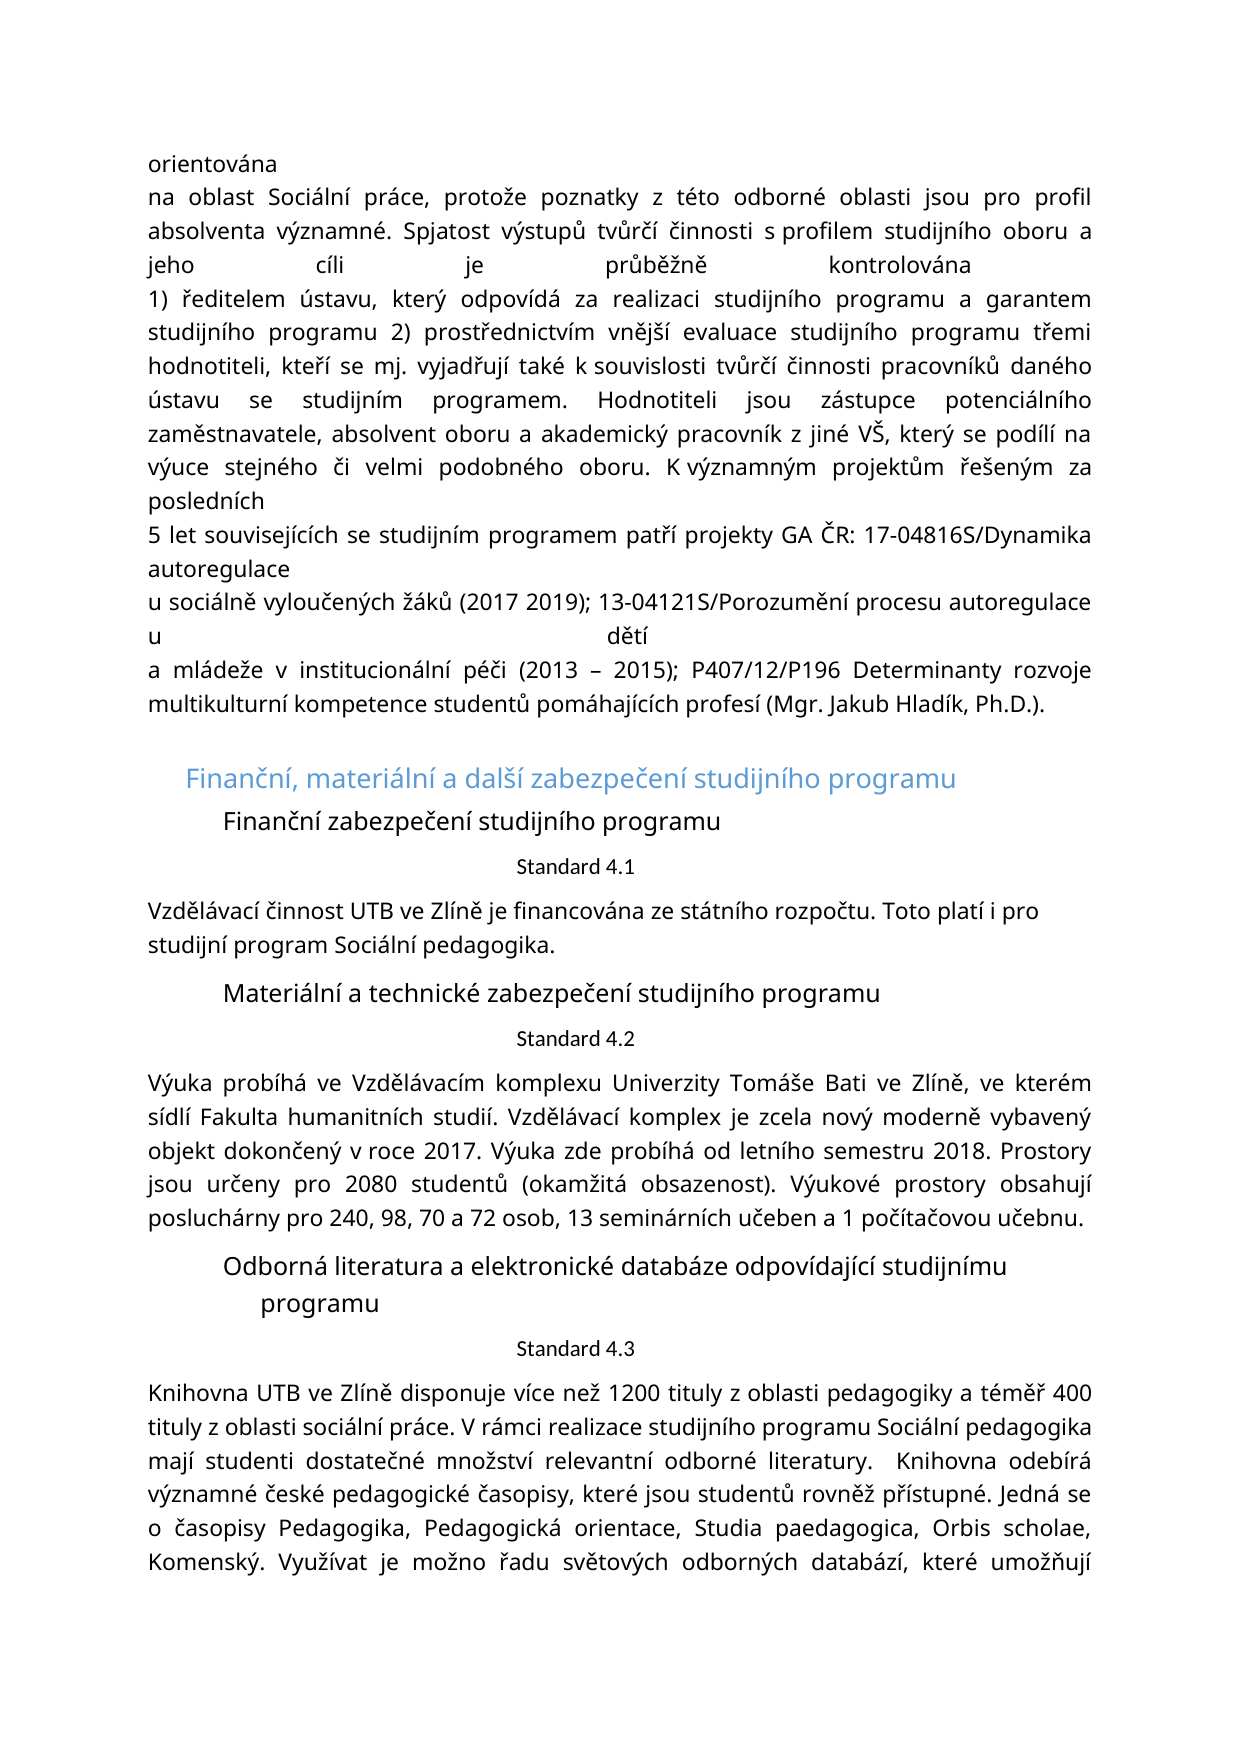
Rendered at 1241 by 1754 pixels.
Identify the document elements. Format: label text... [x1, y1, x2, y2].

text Finanční zabezpečení studijního programu [223, 803, 1093, 837]
text Materiální a technické zabezpečení studijního programu [223, 975, 1093, 1009]
text Standard 4.1 [148, 852, 1093, 881]
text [148, 1377, 1093, 1577]
text Finanční, materiální a další zabezpečení studijního programu [185, 759, 1093, 796]
text Odborná literatura a elektronické databáze odpovídající studijnímu programu [223, 1248, 1093, 1319]
text Standard 4.3 [148, 1334, 1093, 1362]
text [148, 148, 1093, 719]
text Výuka probíhá ve Vzdělávacím komplexu Univerzity Tomáše Bati ve Zlíně, ve kterém sídlí Fakulta humanitních studií. Vzdělávací komplex je zcela nový moderně vybavený objekt dokončený v roce 2017. Výuka zde probíhá od letního semestru 2018. Prostory jsou určeny pro 2080 studentů (okamžitá obsazenost). Výukové prostory obsahují posluchárny pro 240, 98, 70 a 72 osob, 13 seminárních učeben a 1 počítačovou učebnu. [148, 1067, 1093, 1233]
text Vzdělávací činnost UTB ve Zlíně je financována ze státního rozpočtu. Toto platí i pro studijní program Sociální pedagogika. [148, 895, 1093, 960]
text Standard 4.2 [148, 1024, 1093, 1052]
